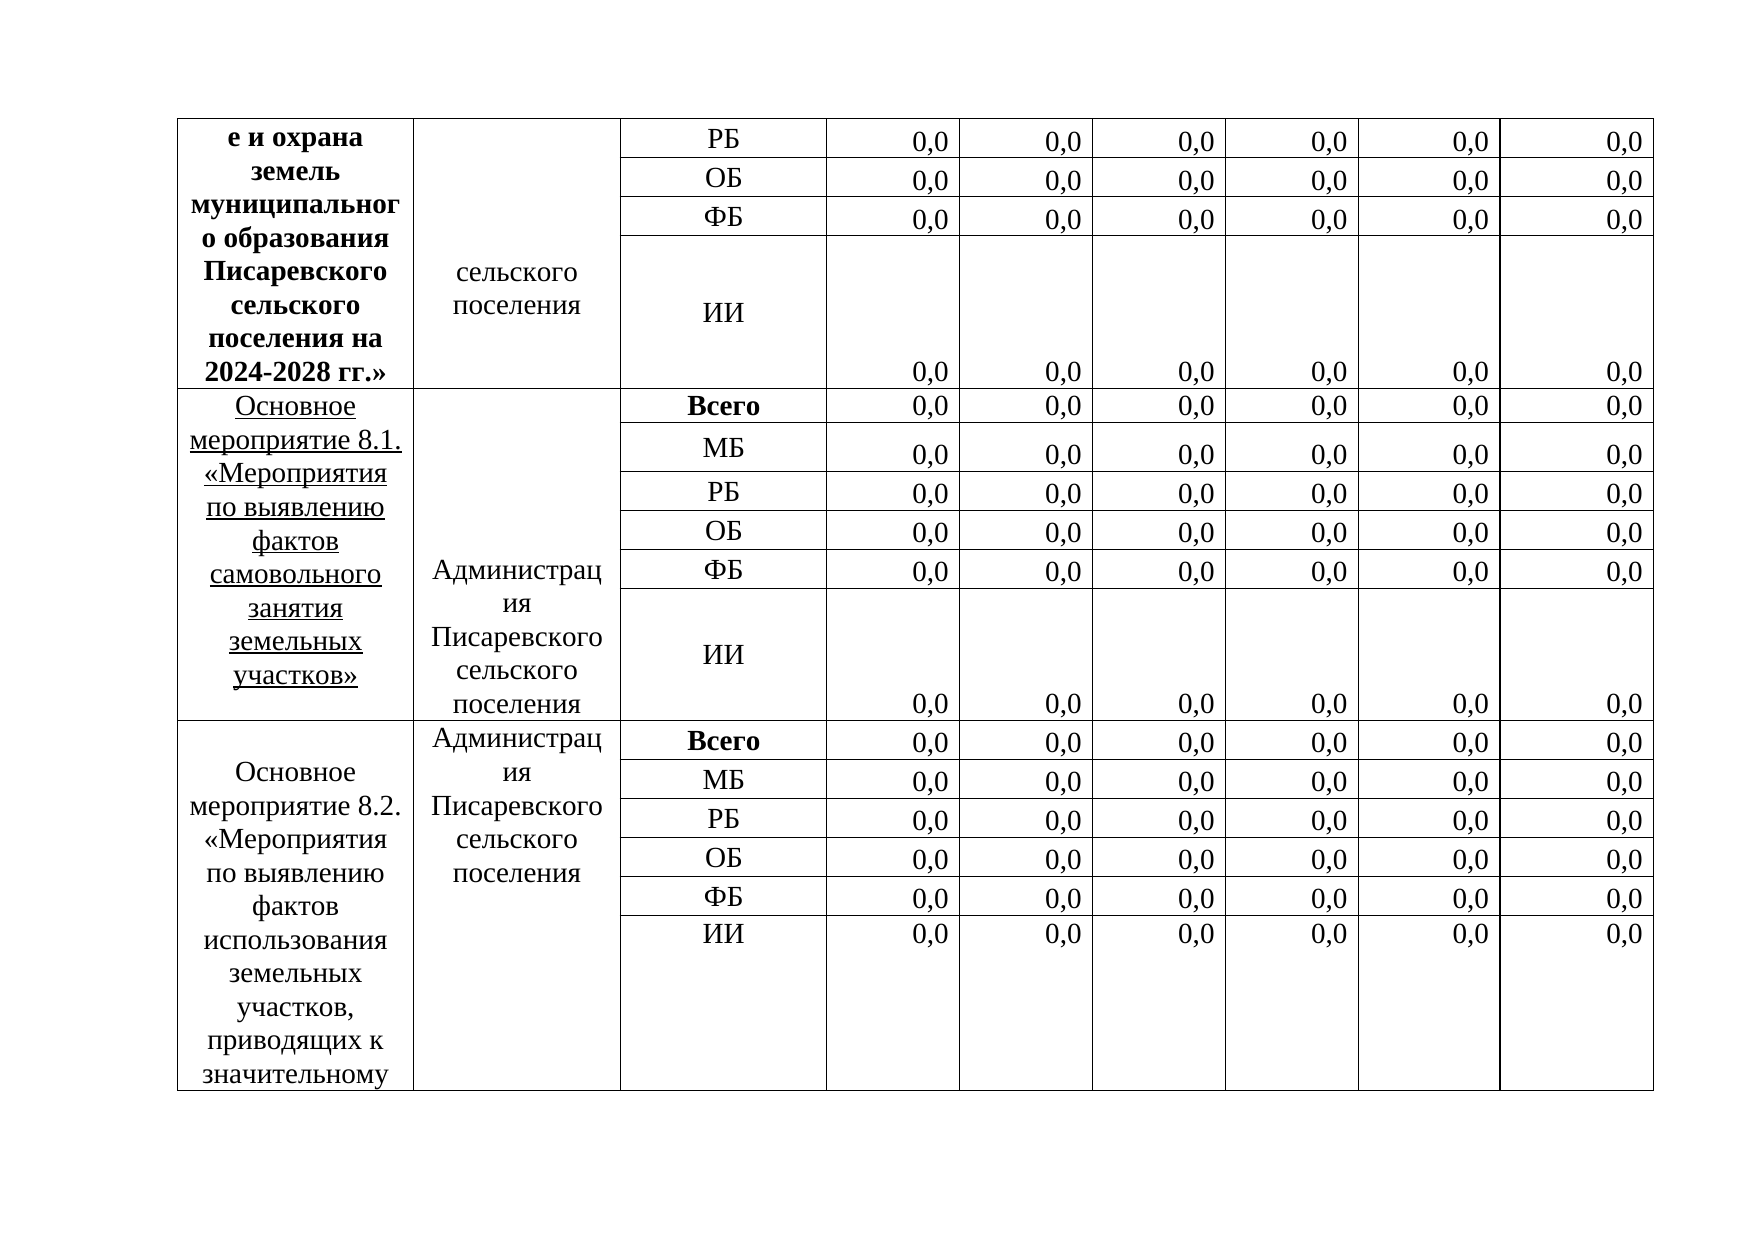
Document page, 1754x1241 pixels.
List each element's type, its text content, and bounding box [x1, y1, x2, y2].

table_cell 0,0 [1093, 721, 1225, 759]
table_cell 0,0 [1359, 236, 1499, 387]
table_cell 0,0 [827, 877, 959, 915]
table_cell 0,0 [1226, 119, 1358, 157]
table_cell 0,0 [827, 760, 959, 798]
table_cell 0,0 [960, 916, 1092, 1089]
table_cell 0,0 [1501, 472, 1653, 509]
table_cell 0,0 [1501, 423, 1653, 471]
table_cell 0,0 [1501, 799, 1653, 837]
table_cell 0,0 [827, 197, 959, 235]
table_cell Основное мероприятие 8.1. «Мероприятия по выявлению фактов самовольного занятия земельных участков» [178, 389, 413, 719]
table_cell Всего [621, 721, 826, 759]
table_cell 0,0 [1501, 550, 1653, 588]
table_cell 0,0 [960, 721, 1092, 759]
table_cell 0,0 [1093, 119, 1225, 157]
table_cell 0,0 [1226, 799, 1358, 837]
table_cell 0,0 [1501, 197, 1653, 235]
table_cell 0,0 [1226, 877, 1358, 915]
table_cell 0,0 [960, 550, 1092, 588]
table_cell 0,0 [1226, 197, 1358, 235]
table_cell 0,0 [1093, 389, 1225, 422]
table_cell 0,0 [1226, 158, 1358, 196]
table_cell 0,0 [827, 472, 959, 509]
table_cell 0,0 [1093, 236, 1225, 387]
table_cell РБ [621, 799, 826, 837]
table_cell 0,0 [827, 589, 959, 719]
table_cell 0,0 [1226, 423, 1358, 471]
table_cell 0,0 [960, 472, 1092, 509]
table_cell 0,0 [1359, 760, 1499, 798]
table_cell 0,0 [1226, 550, 1358, 588]
table_cell 0,0 [1359, 589, 1499, 719]
table_cell 0,0 [1501, 236, 1653, 387]
table_cell 0,0 [1359, 511, 1499, 549]
table_cell Основное мероприятие 8.2. «Мероприятия по выявлению фактов использования земельных участков, приводящих к значительному ухудшению экологической обстановки» [178, 721, 413, 1089]
table_cell РБ [621, 472, 826, 509]
table_cell 0,0 [1359, 472, 1499, 509]
table_cell 0,0 [960, 799, 1092, 837]
table_cell 0,0 [960, 511, 1092, 549]
table_cell 0,0 [1501, 589, 1653, 719]
table_cell 0,0 [1359, 799, 1499, 837]
table_cell 0,0 [1501, 838, 1653, 876]
table_cell 0,0 [827, 838, 959, 876]
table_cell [178, 119, 413, 387]
table_cell 0,0 [1093, 511, 1225, 549]
table_cell МБ [621, 423, 826, 471]
table_cell 0,0 [1501, 877, 1653, 915]
table_cell 0,0 [960, 158, 1092, 196]
table_cell Администрация Писаревского сельского поселения [414, 389, 620, 719]
table_cell ИИ [621, 236, 826, 387]
table_cell ОБ [621, 511, 826, 549]
table_cell 0,0 [1226, 236, 1358, 387]
table_cell 0,0 [1359, 389, 1499, 422]
table_cell МБ [621, 760, 826, 798]
table_cell Администрация Писаревского сельского поселения [414, 721, 620, 1089]
table_cell 0,0 [1093, 838, 1225, 876]
table_cell 0,0 [1226, 511, 1358, 549]
table_cell 0,0 [960, 197, 1092, 235]
table_cell ИИ [621, 916, 826, 1089]
table_cell 0,0 [1501, 916, 1653, 1089]
table_cell 0,0 [1501, 158, 1653, 196]
table_cell Всего [621, 389, 826, 422]
table_cell 0,0 [1093, 472, 1225, 509]
table_cell 0,0 [1226, 721, 1358, 759]
table_cell 0,0 [827, 511, 959, 549]
table_cell 0,0 [960, 589, 1092, 719]
table_cell 0,0 [1501, 389, 1653, 422]
table_cell 0,0 [1359, 916, 1499, 1089]
table_cell ФБ [621, 877, 826, 915]
table_cell 0,0 [1226, 589, 1358, 719]
table_cell 0,0 [827, 236, 959, 387]
table_cell 0,0 [1226, 760, 1358, 798]
table_cell ОБ [621, 158, 826, 196]
table_cell 0,0 [1359, 550, 1499, 588]
table_cell 0,0 [827, 550, 959, 588]
table_cell 0,0 [1501, 721, 1653, 759]
table_cell 0,0 [1093, 877, 1225, 915]
table_cell 0,0 [1359, 721, 1499, 759]
table_cell 0,0 [1093, 760, 1225, 798]
table_cell РБ [621, 119, 826, 157]
table_cell 0,0 [1501, 119, 1653, 157]
table_cell 0,0 [1226, 389, 1358, 422]
table_cell 0,0 [1359, 119, 1499, 157]
table_cell 0,0 [827, 799, 959, 837]
table_cell 0,0 [1359, 158, 1499, 196]
table_cell 0,0 [827, 119, 959, 157]
table_cell 0,0 [1093, 589, 1225, 719]
table_cell ОБ [621, 838, 826, 876]
table_cell 0,0 [1226, 472, 1358, 509]
table_cell 0,0 [827, 389, 959, 422]
table_cell 0,0 [1501, 760, 1653, 798]
table_cell 0,0 [827, 423, 959, 471]
table_cell 0,0 [1359, 197, 1499, 235]
table_cell 0,0 [960, 838, 1092, 876]
table_cell 0,0 [827, 721, 959, 759]
table_cell 0,0 [827, 158, 959, 196]
table_cell 0,0 [1501, 511, 1653, 549]
table_cell ФБ [621, 550, 826, 588]
table_cell 0,0 [827, 916, 959, 1089]
table_cell ФБ [621, 197, 826, 235]
table_cell 0,0 [960, 119, 1092, 157]
table_cell 0,0 [1093, 916, 1225, 1089]
table_cell 0,0 [960, 877, 1092, 915]
table_cell 0,0 [1093, 550, 1225, 588]
table_cell 0,0 [960, 423, 1092, 471]
table_cell 0,0 [1359, 877, 1499, 915]
table_cell ИИ [621, 589, 826, 719]
table_cell 0,0 [1093, 197, 1225, 235]
table_cell 0,0 [1226, 916, 1358, 1089]
table_cell 0,0 [960, 760, 1092, 798]
table_cell 0,0 [1093, 158, 1225, 196]
table_cell 0,0 [1226, 838, 1358, 876]
table_cell 0,0 [1093, 423, 1225, 471]
table_cell 0,0 [1359, 838, 1499, 876]
table_cell 0,0 [960, 236, 1092, 387]
table_cell 0,0 [960, 389, 1092, 422]
table_cell 0,0 [1093, 799, 1225, 837]
table_cell 0,0 [1359, 423, 1499, 471]
